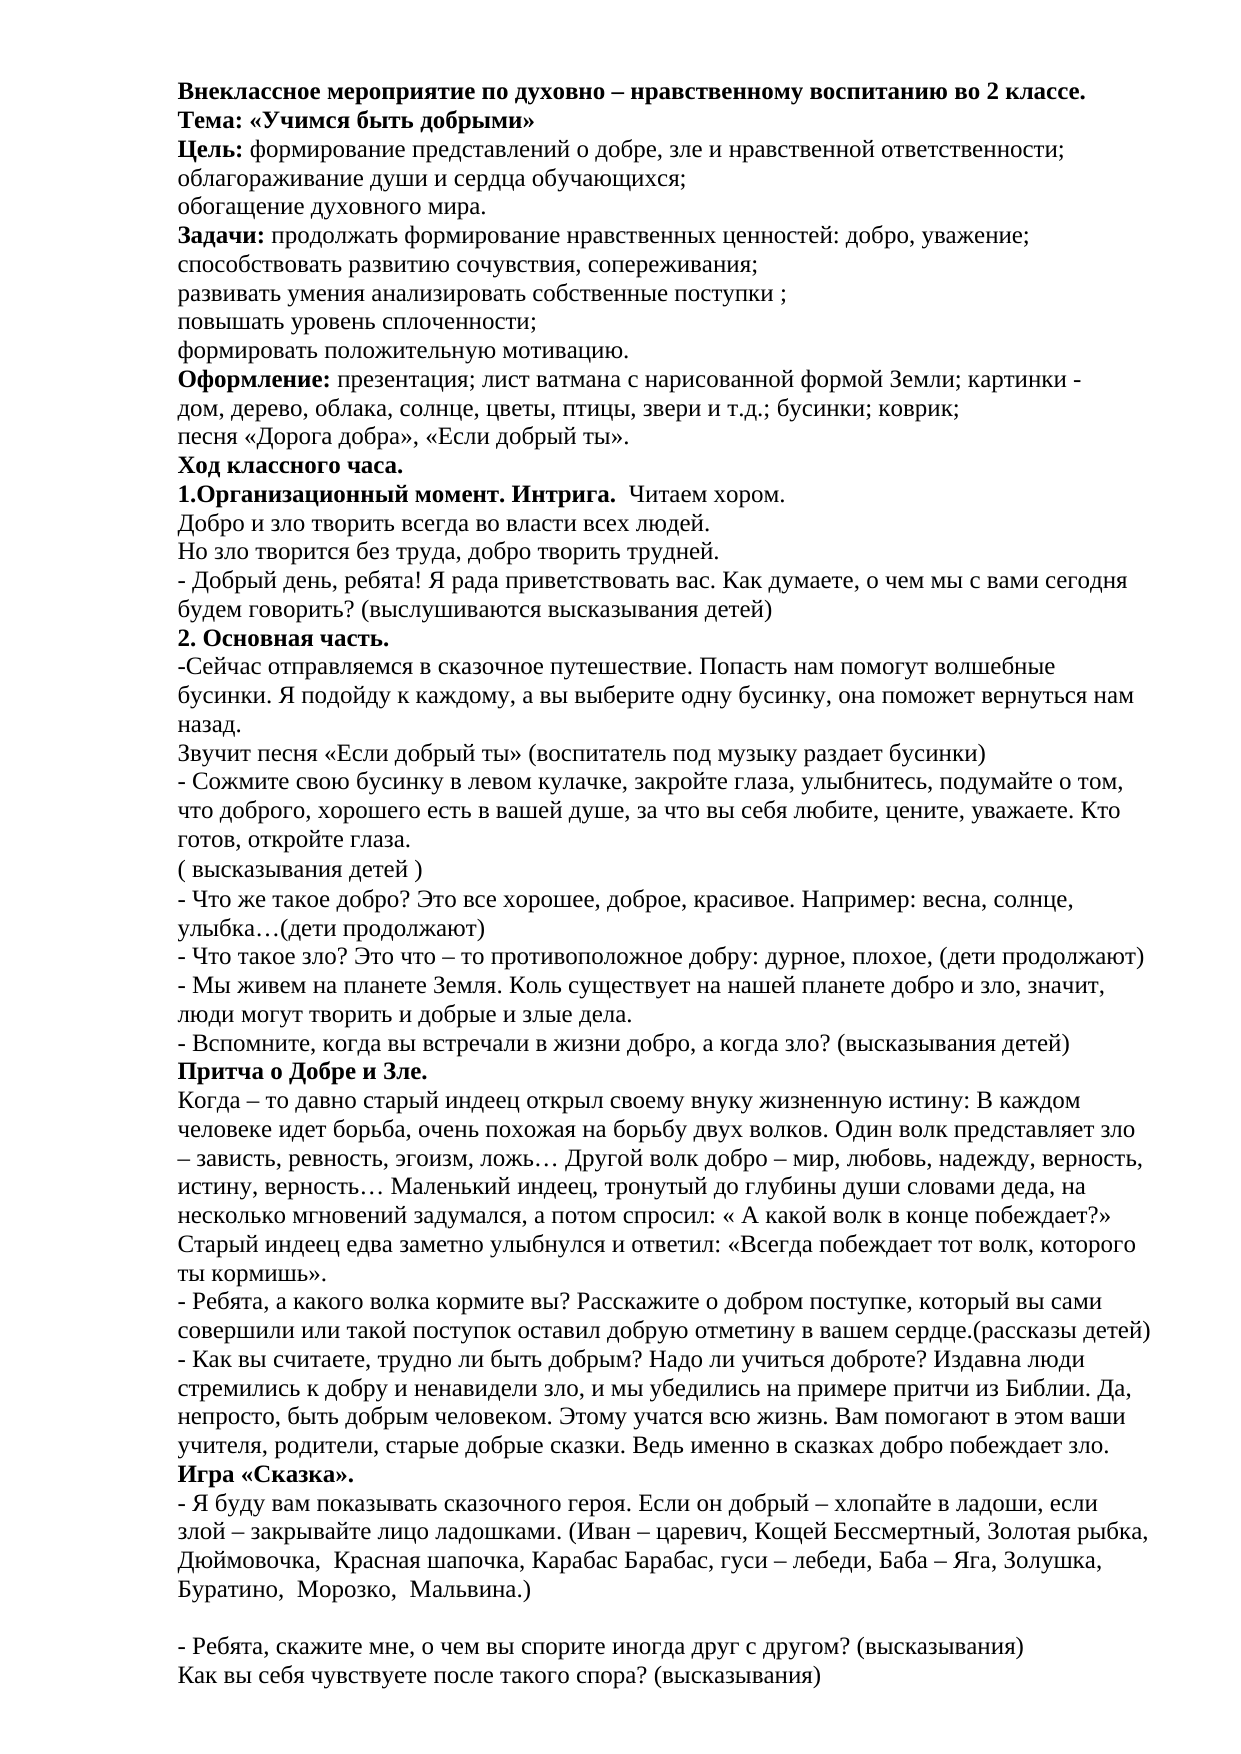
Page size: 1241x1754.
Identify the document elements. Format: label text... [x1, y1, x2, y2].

text облагораживание души и сердца обучающихся; [177, 163, 1152, 191]
text формировать положительную мотивацию. [177, 335, 1152, 364]
text Когда – то давно старый индеец открыл своему внуку жизненную истину: В каждом человеке идет борьба, очень похожая на борьбу двух волков. Один волк представляет зло – зависть, ревность, эгоизм, ложь… Другой волк добро – мир, любовь, надежду, верность, истину, верность… Маленький индеец, тронутый до глубины души словами деда, на несколько мгновений задумался, а потом спросил: « А какой волк в конце побеждает?» Старый индеец едва заметно улыбнулся и ответил: «Всегда побеждает тот волк, которого ты кормишь». [177, 1085, 1152, 1286]
text Звучит песня «Если добрый ты» (воспитатель под музыку раздает бусинки) [177, 738, 1152, 766]
text обогащение духовного мира. [177, 191, 1152, 220]
text Цель: формирование представлений о добре, зле и нравственной ответственности; [177, 134, 1152, 163]
text - Добрый день, ребята! Я рада приветствовать вас. Как думаете, о чем мы с вами сегодня будем говорить? (выслушиваются высказывания детей) [177, 565, 1152, 623]
text Тема: «Учимся быть добрыми» [177, 105, 1152, 134]
text Игра «Сказка». [177, 1459, 1152, 1488]
text - Как вы считаете, трудно ли быть добрым? Надо ли учиться доброте? Издавна люди стремились к добру и ненавидели зло, и мы убедились на примере притчи из Библии. Да, непросто, быть добрым человеком. Этому учатся всю жизнь. Вам помогают в этом ваши учителя, родители, старые добрые сказки. Ведь именно в сказках добро побеждает зло. [177, 1344, 1152, 1459]
text Внеклассное мероприятие по духовно – нравственному воспитанию во 2 классе. [177, 76, 1152, 105]
text Добро и зло творить всегда во власти всех людей. [177, 508, 1152, 536]
text Притча о Добре и Зле. [177, 1056, 1152, 1085]
text - Ребята, а какого волка кормите вы? Расскажите о добром поступке, который вы сами совершили или такой поступок оставил добрую отметину в вашем сердце.(рассказы детей) [177, 1286, 1152, 1344]
text ( высказывания детей ) [177, 853, 1152, 884]
text повышать уровень сплоченности; [177, 306, 1152, 335]
text - Мы живем на планете Земля. Коль существует на нашей планете добро и зло, значит, люди могут творить и добрые и злые дела. [177, 970, 1152, 1028]
text - Я буду вам показывать сказочного героя. Если он добрый – хлопайте в ладоши, если злой – закрывайте лицо ладошками. (Иван – царевич, Кощей Бессмертный, Золотая рыбка, Дюймовочка, Красная шапочка, Карабас Барабас, гуси – лебеди, Баба – Яга, Золушка, Буратино, Морозко, Мальвина.) [177, 1488, 1152, 1603]
text Задачи: продолжать формирование нравственных ценностей: добро, уважение; [177, 220, 1152, 249]
text Ход классного часа. [177, 450, 1152, 479]
text песня «Дорога добра», «Если добрый ты». [177, 421, 1152, 450]
text - Что такое зло? Это что – то противоположное добру: дурное, плохое, (дети продолжают) [177, 941, 1152, 970]
text 1.Организационный момент. Интрига. Читаем хором. [177, 479, 1152, 508]
text дом, дерево, облака, солнце, цветы, птицы, звери и т.д.; бусинки; коврик; [177, 393, 1152, 421]
text Как вы себя чувствуете после такого спора? (высказывания) [177, 1660, 1152, 1689]
text развивать умения анализировать собственные поступки ; [177, 278, 1152, 306]
text 2. Основная часть. [177, 623, 1152, 651]
text - Что же такое добро? Это все хорошее, доброе, красивое. Например: весна, солнце, улыбка…(дети продолжают) [177, 884, 1152, 941]
text - Сожмите свою бусинку в левом кулачке, закройте глаза, улыбнитесь, подумайте о том, что доброго, хорошего есть в вашей душе, за что вы себя любите, цените, уважаете. Кто готов, откройте глаза. [177, 766, 1152, 853]
text Оформление: презентация; лист ватмана с нарисованной формой Земли; картинки - [177, 364, 1152, 393]
text - Вспомните, когда вы встречали в жизни добро, а когда зло? (высказывания детей) [177, 1028, 1152, 1056]
text способствовать развитию сочувствия, сопереживания; [177, 249, 1152, 278]
text - Ребята, скажите мне, о чем вы спорите иногда друг с другом? (высказывания) [177, 1603, 1152, 1660]
text -Сейчас отправляемся в сказочное путешествие. Попасть нам помогут волшебные бусинки. Я подойду к каждому, а вы выберите одну бусинку, она поможет вернуться нам назад. [177, 651, 1152, 738]
text Но зло творится без труда, добро творить трудней. [177, 536, 1152, 565]
